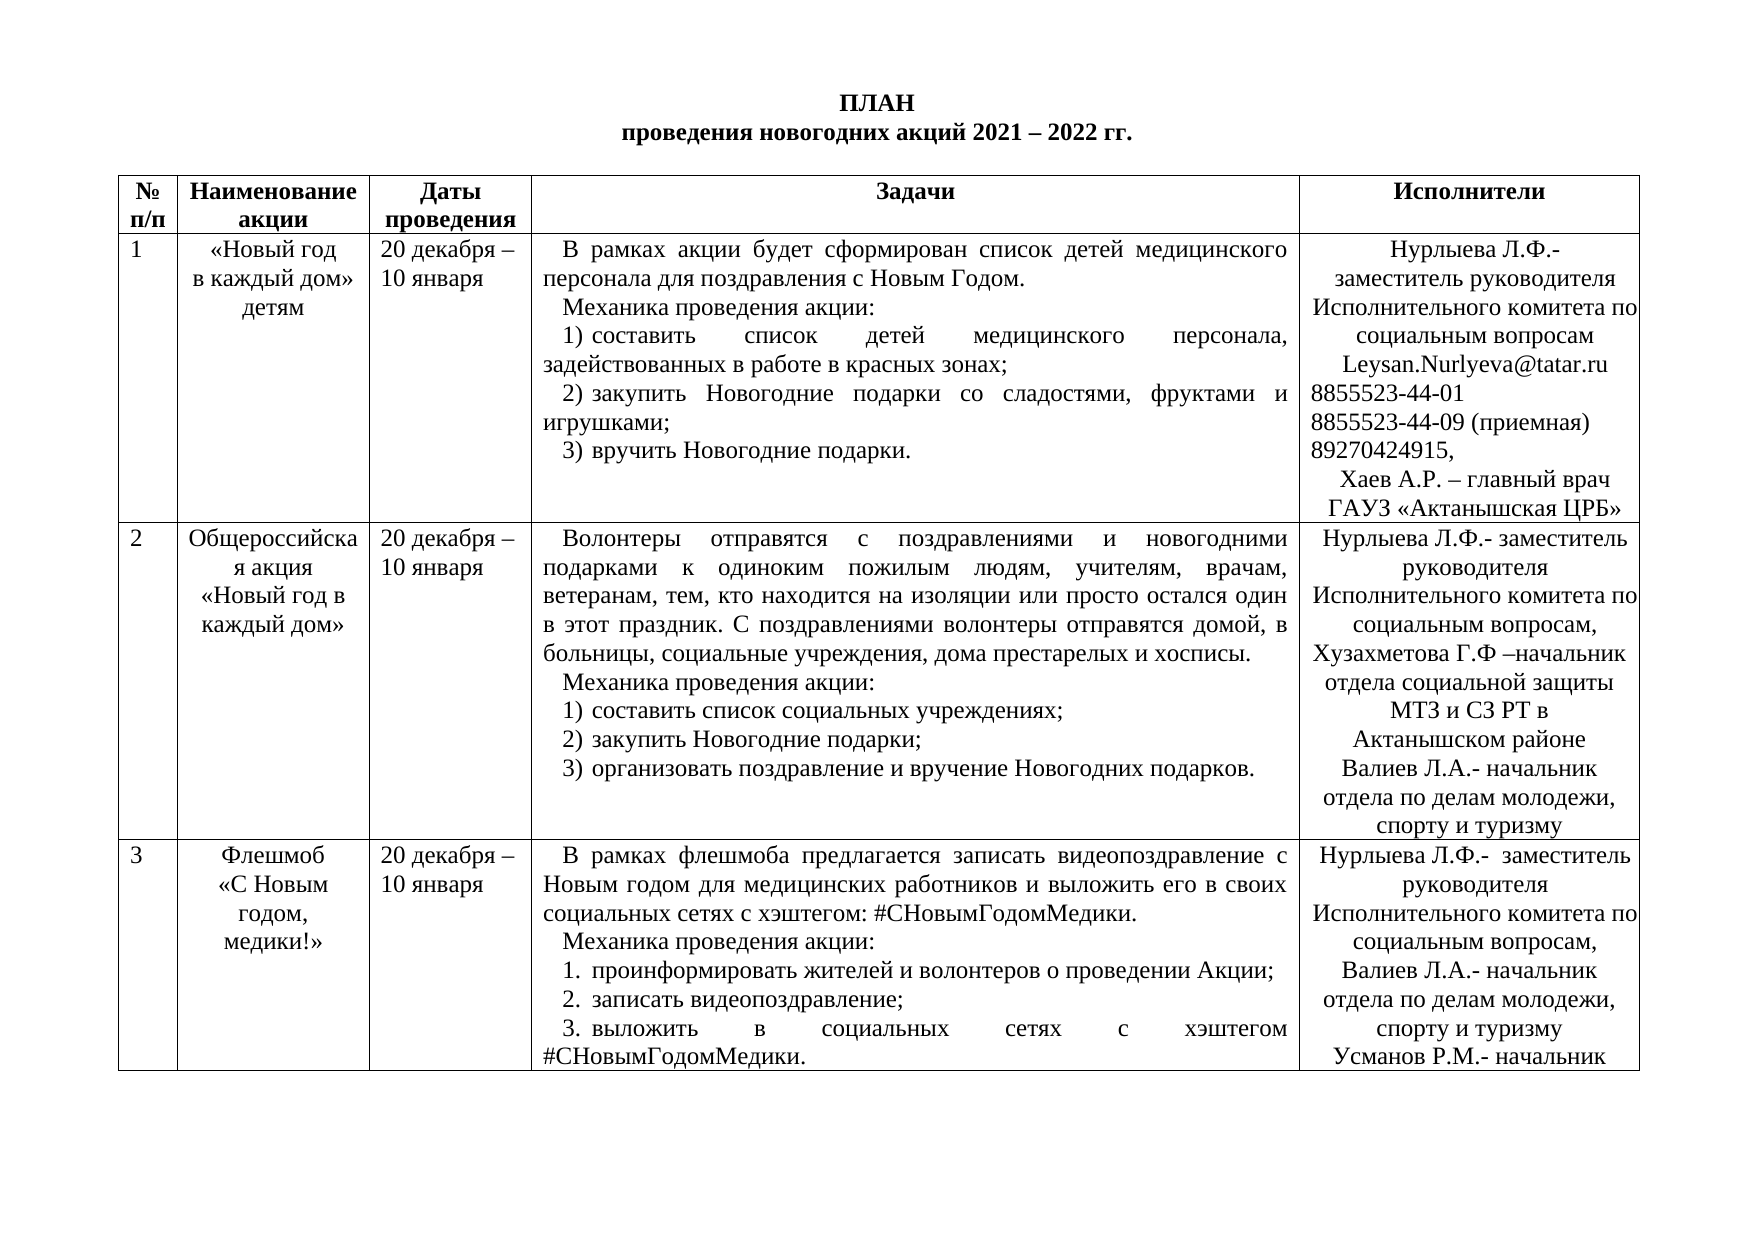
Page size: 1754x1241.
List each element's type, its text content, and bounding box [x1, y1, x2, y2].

table_cell 1 [119, 234, 177, 522]
table_cell Нурлыева Л.Ф.- заместитель руководителя Исполнительного комитета по социальным вопросам Leysan.Nurlyeva@tatar.ru 8855523-44-01 8855523-44-09 (приемная) 89270424915, Хаев А.Р. – главный врач ГАУЗ «Актанышская ЦРБ» [1300, 234, 1639, 522]
table_header № п/п [119, 176, 177, 233]
table_cell Нурлыева Л.Ф.- заместитель руководителя Исполнительного комитета по социальным вопросам, Хузахметова Г.Ф –начальник отдела социальной защиты МТЗ и СЗ РТ в Актанышском районе Валиев Л.А.- начальник отдела по делам молодежи, спорту и туризму [1300, 523, 1639, 839]
table_header Наименование акции [178, 176, 369, 233]
text ПЛАН [118, 88, 1636, 117]
table_cell 20 декабря –10 января [370, 840, 531, 1070]
text проведения новогодних акций 2021 – 2022 гг. [118, 117, 1636, 146]
table_header Задачи [532, 176, 1299, 233]
table_cell Общероссийская акция «Новый год в каждый дом» [178, 523, 369, 839]
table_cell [532, 840, 1299, 1070]
table_cell 2 [119, 523, 177, 839]
table_cell 3 [119, 840, 177, 1070]
table_cell Волонтеры отправятся с поздравлениями и новогодними подарками к одиноким пожилым людям, учителям, врачам, ветеранам, тем, кто находится на изоляции или просто остался один в этот праздник. С поздравлениями волонтеры отправятся домой, в больницы, социальные учреждения, дома престарелых и хосписы. Механика проведения акции: составить список социальных учреждениях; закупить Новогодние подарки; организовать поздравление и вручение Новогодних подарков. [532, 523, 1299, 839]
table_cell «Новый год в каждый дом» детям [178, 234, 369, 522]
table_cell 20 декабря –10 января [370, 234, 531, 522]
table_header Даты проведения [370, 176, 531, 233]
table_header Исполнители [1300, 176, 1639, 233]
table_cell 20 декабря –10 января [370, 523, 531, 839]
table_cell В рамках акции будет сформирован список детей медицинского персонала для поздравления с Новым Годом. Механика проведения акции: составить список детей медицинского персонала, задействованных в работе в красных зонах; закупить Новогодние подарки со сладостями, фруктами и игрушками; вручить Новогодние подарки. [532, 234, 1299, 522]
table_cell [1300, 840, 1639, 1070]
table_cell Флешмоб «С Новым годом, медики!» [178, 840, 369, 1070]
